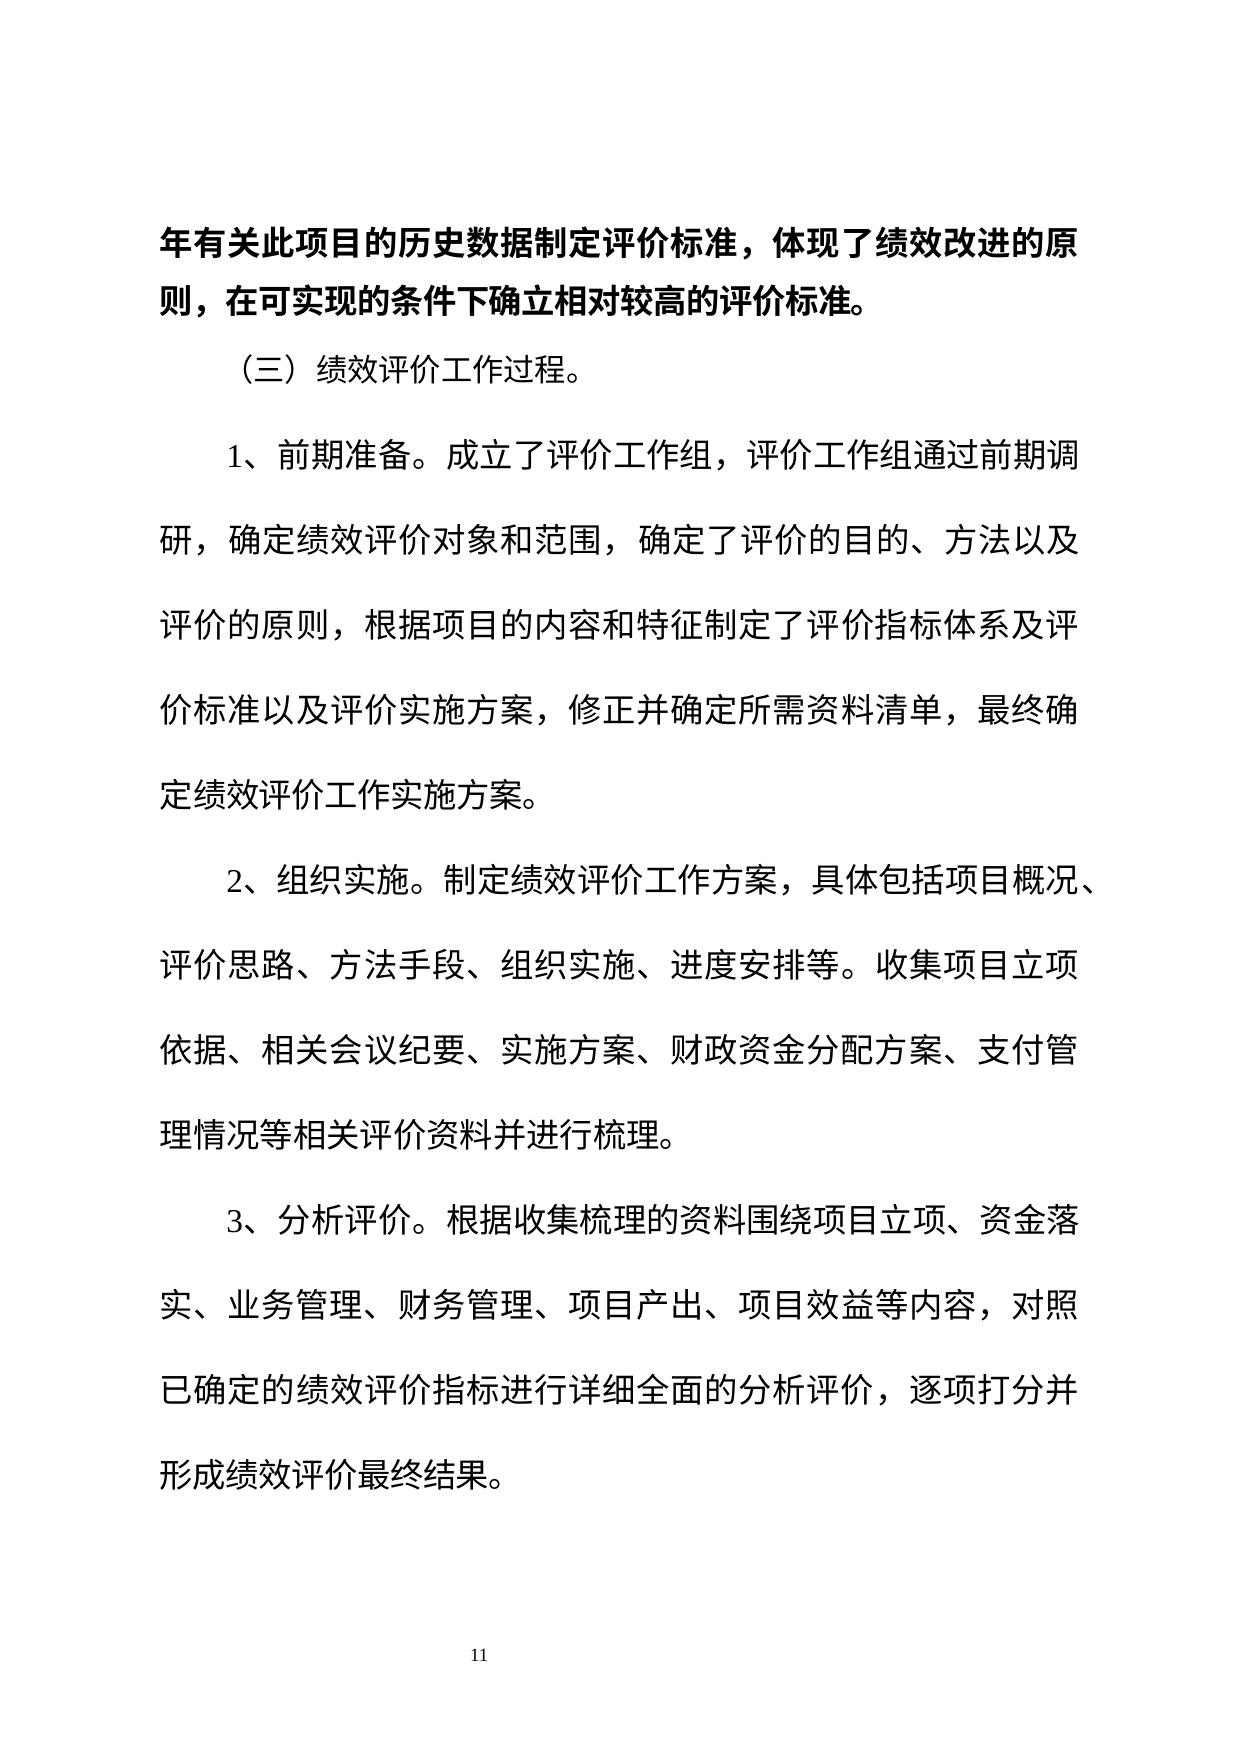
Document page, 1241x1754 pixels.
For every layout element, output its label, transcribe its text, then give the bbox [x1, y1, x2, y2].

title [159, 209, 1081, 325]
text （三）绩效评价工作过程。 [159, 325, 1081, 410]
text 2、组织实施。制定绩效评价工作方案，具体包括项目概况、评价思路、方法手段、组织实施、进度安排等。收集项目立项依据、相关会议纪要、实施方案、财政资金分配方案、支付管理情况等相关评价资料并进行梳理。 [159, 835, 1081, 1175]
text 3、分析评价。根据收集梳理的资料围绕项目立项、资金落实、业务管理、财务管理、项目产出、项目效益等内容，对照已确定的绩效评价指标进行详细全面的分析评价，逐项打分并形成绩效评价最终结果。 [159, 1175, 1081, 1515]
text 1、前期准备。成立了评价工作组，评价工作组通过前期调研，确定绩效评价对象和范围，确定了评价的目的、方法以及评价的原则，根据项目的内容和特征制定了评价指标体系及评价标准以及评价实施方案，修正并确定所需资料清单，最终确定绩效评价工作实施方案。 [159, 410, 1081, 835]
